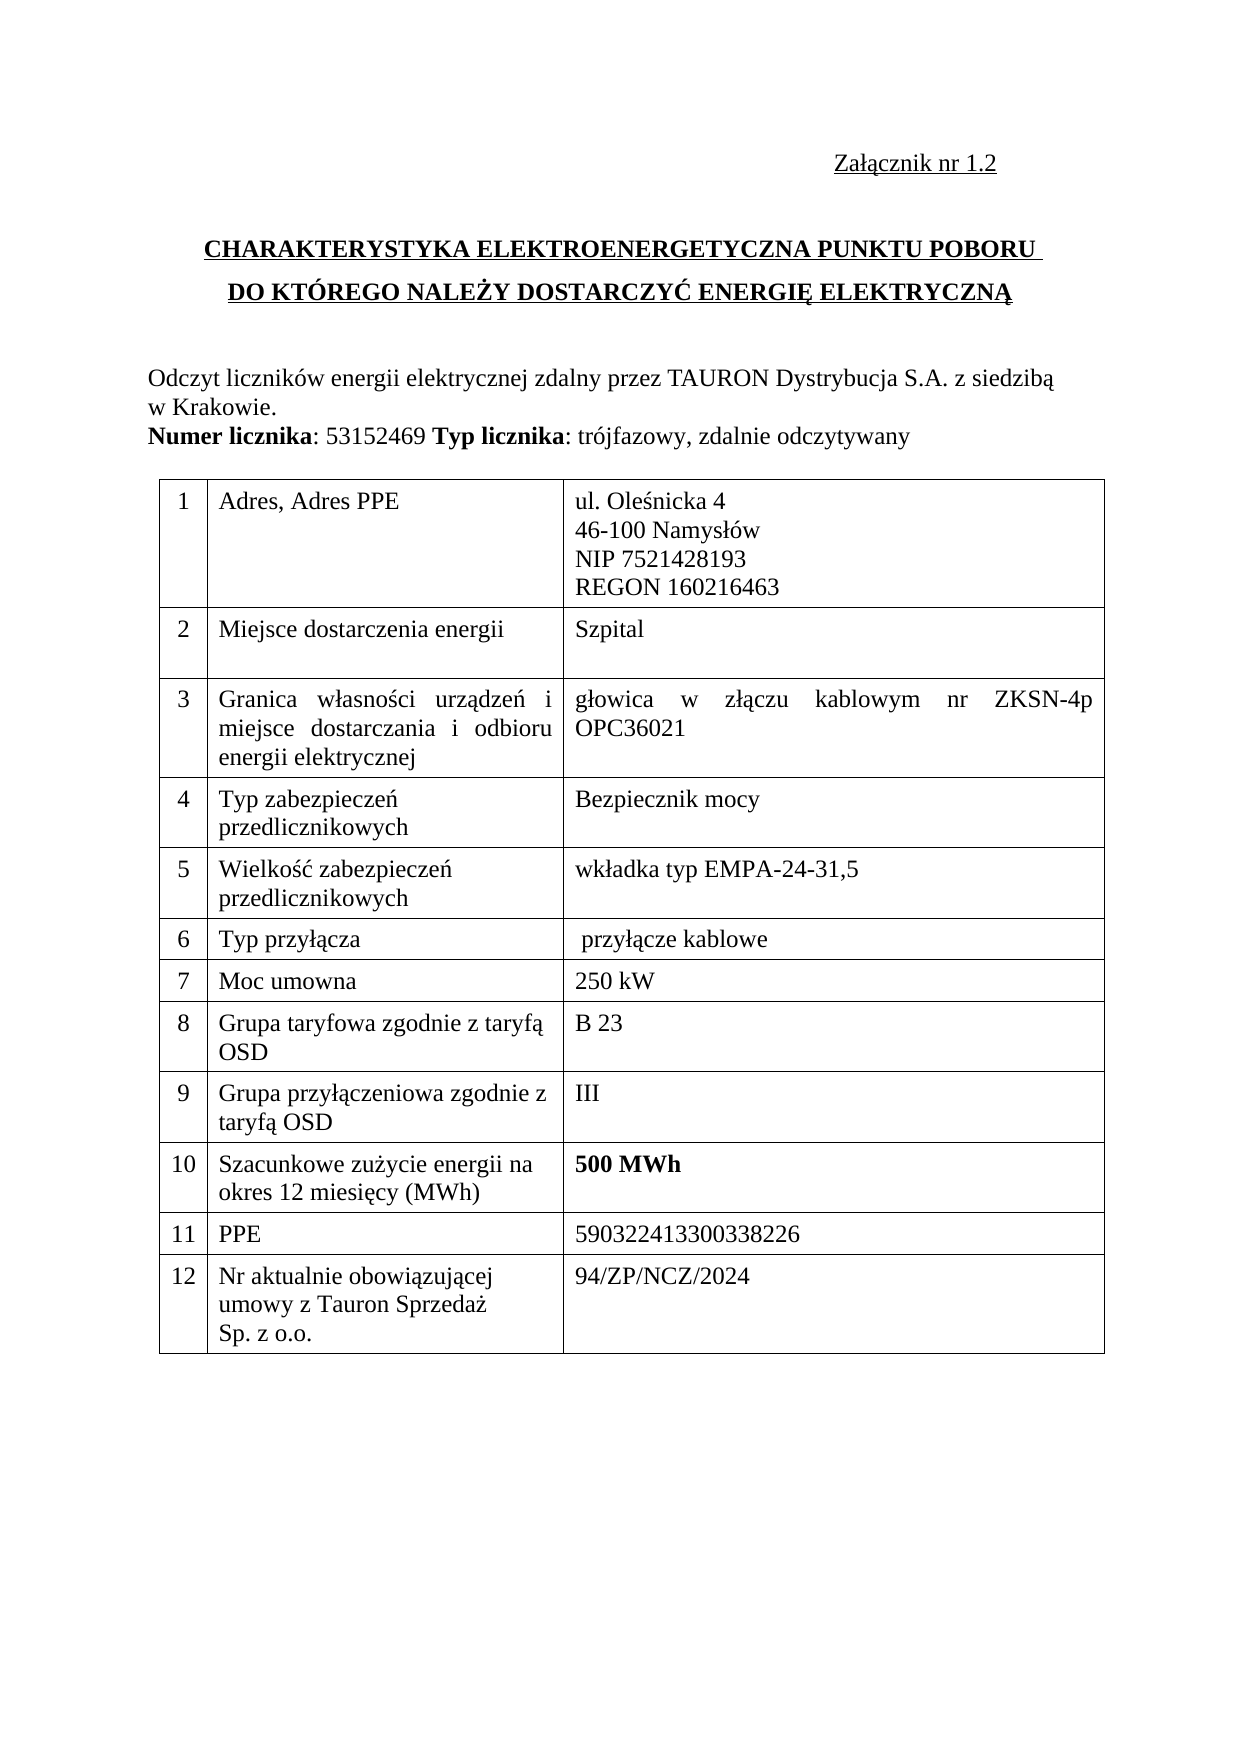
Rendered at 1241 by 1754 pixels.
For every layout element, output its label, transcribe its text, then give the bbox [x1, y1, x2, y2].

table_cell Szacunkowe zużycie energii na okres 12 miesięcy (MWh) [208, 1143, 563, 1212]
table_cell 8 [160, 1002, 207, 1071]
table_cell 94/ZP/NCZ/2024 [564, 1255, 1104, 1353]
table_cell 12 [160, 1255, 207, 1353]
table_cell Miejsce dostarczenia energii [208, 608, 563, 677]
table_cell głowica w złączu kablowym nr ZKSN-4p OPC36021 [564, 679, 1104, 777]
table_cell 590322413300338226 [564, 1213, 1104, 1254]
text Załącznik nr 1.2 [664, 148, 1092, 176]
table_cell B 23 [564, 1002, 1104, 1071]
table_cell Bezpiecznik mocy [564, 778, 1104, 847]
table_cell Typ zabezpieczeń przedlicznikowych [208, 778, 563, 847]
table_cell wkładka typ EMPA-24-31,5 [564, 848, 1104, 917]
table_cell 3 [160, 679, 207, 777]
table_cell Grupa przyłączeniowa zgodnie z taryfą OSD [208, 1072, 563, 1142]
table_cell Szpital [564, 608, 1104, 677]
table_cell 5 [160, 848, 207, 917]
table_cell 7 [160, 960, 207, 1001]
table_cell 2 [160, 608, 207, 677]
text CHARAKTERYSTYKA ELEKTROENERGETYCZNA punktu poboru [148, 234, 1092, 263]
table_cell 250 kW [564, 960, 1104, 1001]
table_cell 6 [160, 919, 207, 959]
table_cell Wielkość zabezpieczeń przedlicznikowych [208, 848, 563, 917]
table_cell III [564, 1072, 1104, 1142]
table_cell przyłącze kablowe [564, 919, 1104, 959]
table_cell Moc umowna [208, 960, 563, 1001]
table_cell PPE [208, 1213, 563, 1254]
table_cell 10 [160, 1143, 207, 1212]
table_cell 4 [160, 778, 207, 847]
text Odczyt liczników energii elektrycznej zdalny przez TAURON Dystrybucja S.A. z siedzibą w Krakowie. [148, 363, 1092, 421]
table_header 1 [160, 480, 207, 607]
table_cell Nr aktualnie obowiązującej umowy z Tauron Sprzedaż Sp. z o.o. [208, 1255, 563, 1353]
table_cell Grupa taryfowa zgodnie z taryfą OSD [208, 1002, 563, 1071]
table_header ul. Oleśnicka 4 46-100 Namysłów NIP 7521428193 REGON 160216463 [564, 480, 1104, 607]
table_cell 500 MWh [564, 1143, 1104, 1212]
table_cell Typ przyłącza [208, 919, 563, 959]
table_cell 11 [160, 1213, 207, 1254]
table_header Adres, Adres PPE [208, 480, 563, 607]
text do którego należy dostarczyć energię elektryczną [148, 277, 1092, 306]
table_cell 9 [160, 1072, 207, 1142]
text Numer licznika: 53152469 Typ licznika: trójfazowy, zdalnie odczytywany [148, 421, 1092, 450]
table_cell Granica własności urządzeń i miejsce dostarczania i odbioru energii elektrycznej [208, 679, 563, 777]
